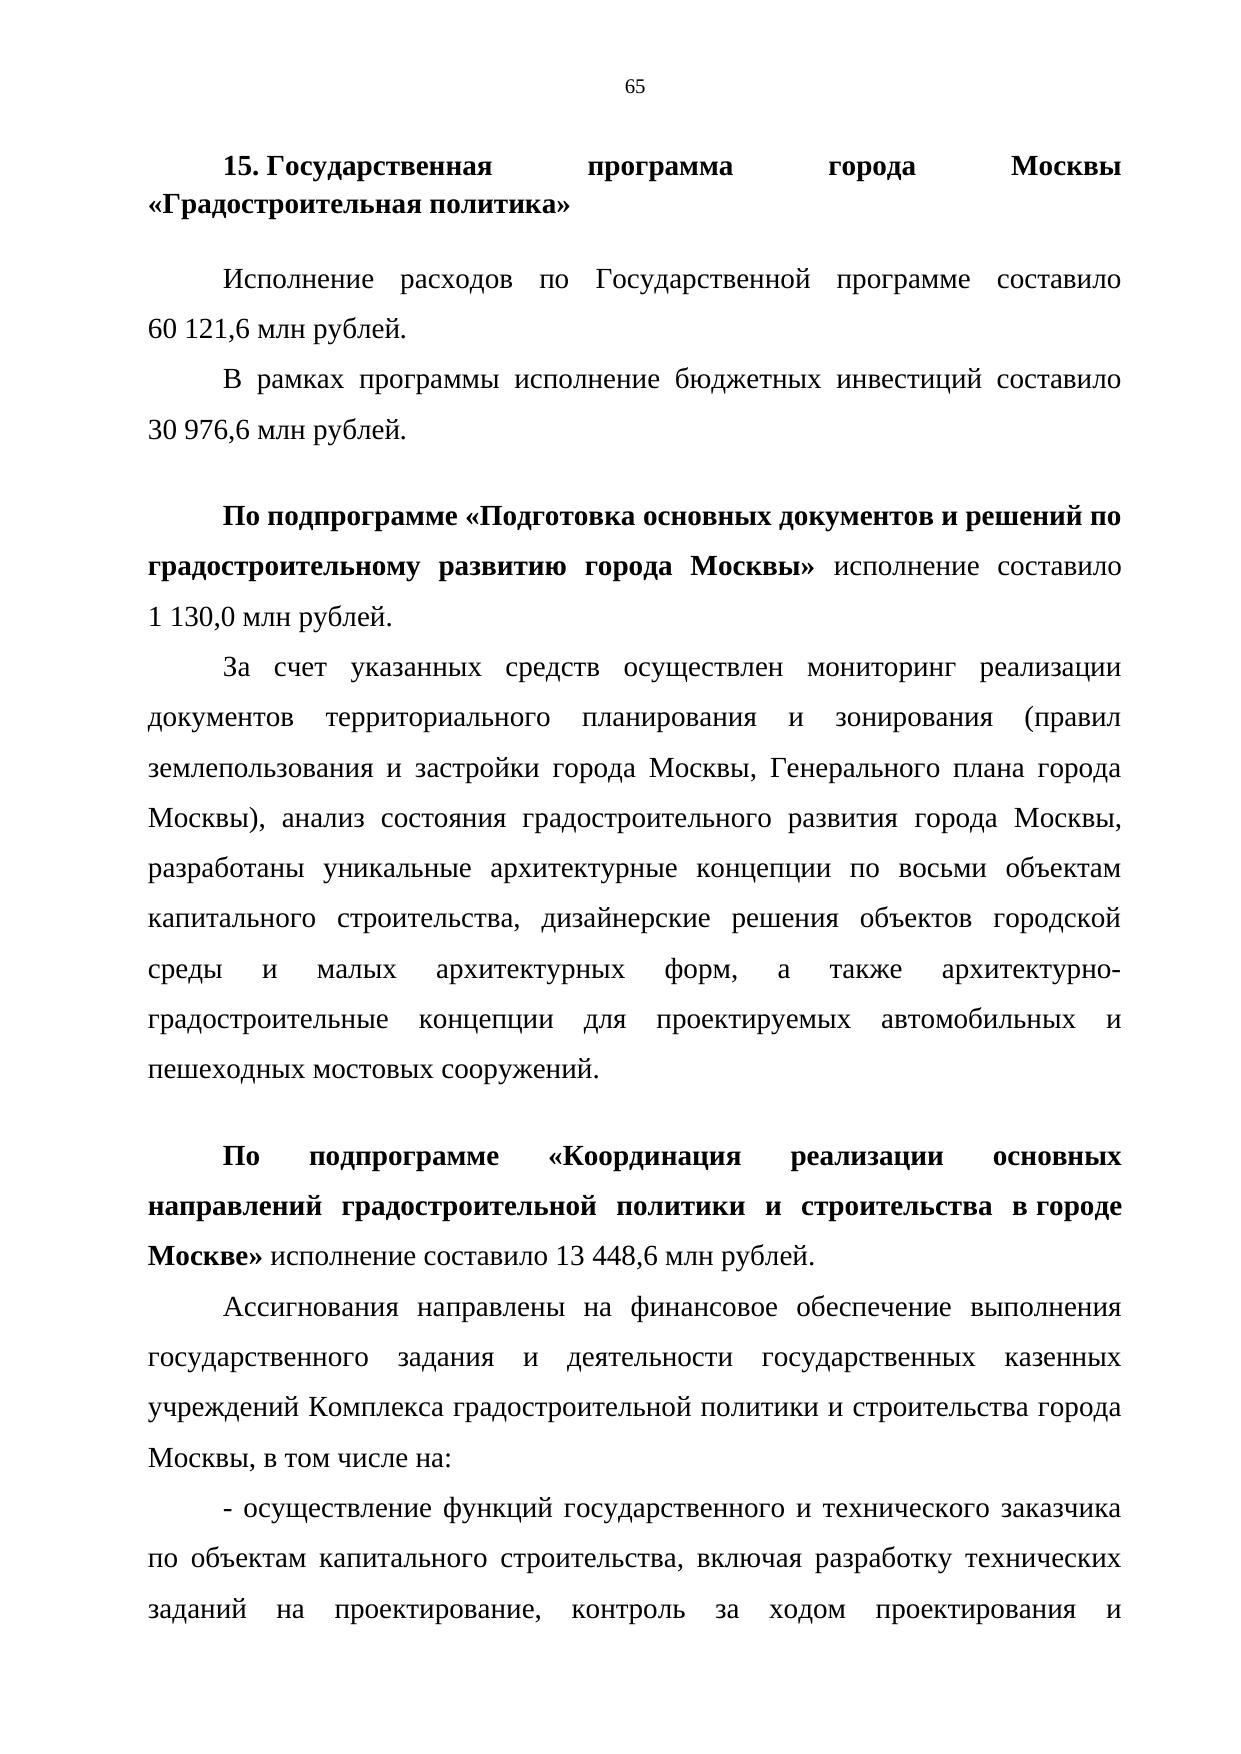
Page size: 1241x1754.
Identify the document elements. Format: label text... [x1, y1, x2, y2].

text Ассигнования направлены на финансовое обеспечение выполнения государственного задания и деятельности государственных казенных учреждений Комплекса градостроительной политики и строительства города Москвы, в том числе на: [148, 1289, 1122, 1473]
text Исполнение расходов по Государственной программе составило 60 121,6 млн рублей. [148, 261, 1122, 345]
text По подпрограмме «Координация реализации основных направлений градостроительной политики и строительства в городе Москве» исполнение составило 13 448,6 млн рублей. [148, 1138, 1122, 1272]
text За счет указанных средств осуществлен мониторинг реализации документов территориального планирования и зонирования (правил землепользования и застройки города Москвы, Генерального плана города Москвы), анализ состояния градостроительного развития города Москвы, разработаны уникальные архитектурные концепции по восьми объектам капитального строительства, дизайнерские решения объектов городской среды и малых архитектурных форм, а также архитектурно-градостроительные концепции для проектируемых автомобильных и пешеходных мостовых сооружений. [148, 649, 1122, 1085]
text По подпрограмме «Подготовка основных документов и решений по градостроительному развитию города Москвы» исполнение составило 1 130,0 млн рублей. [148, 498, 1122, 632]
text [148, 1490, 1122, 1624]
text 15. Государственная программа города Москвы «Градостроительная политика» [148, 148, 1122, 220]
text В рамках программы исполнение бюджетных инвестиций составило 30 976,6 млн рублей. [148, 361, 1122, 445]
